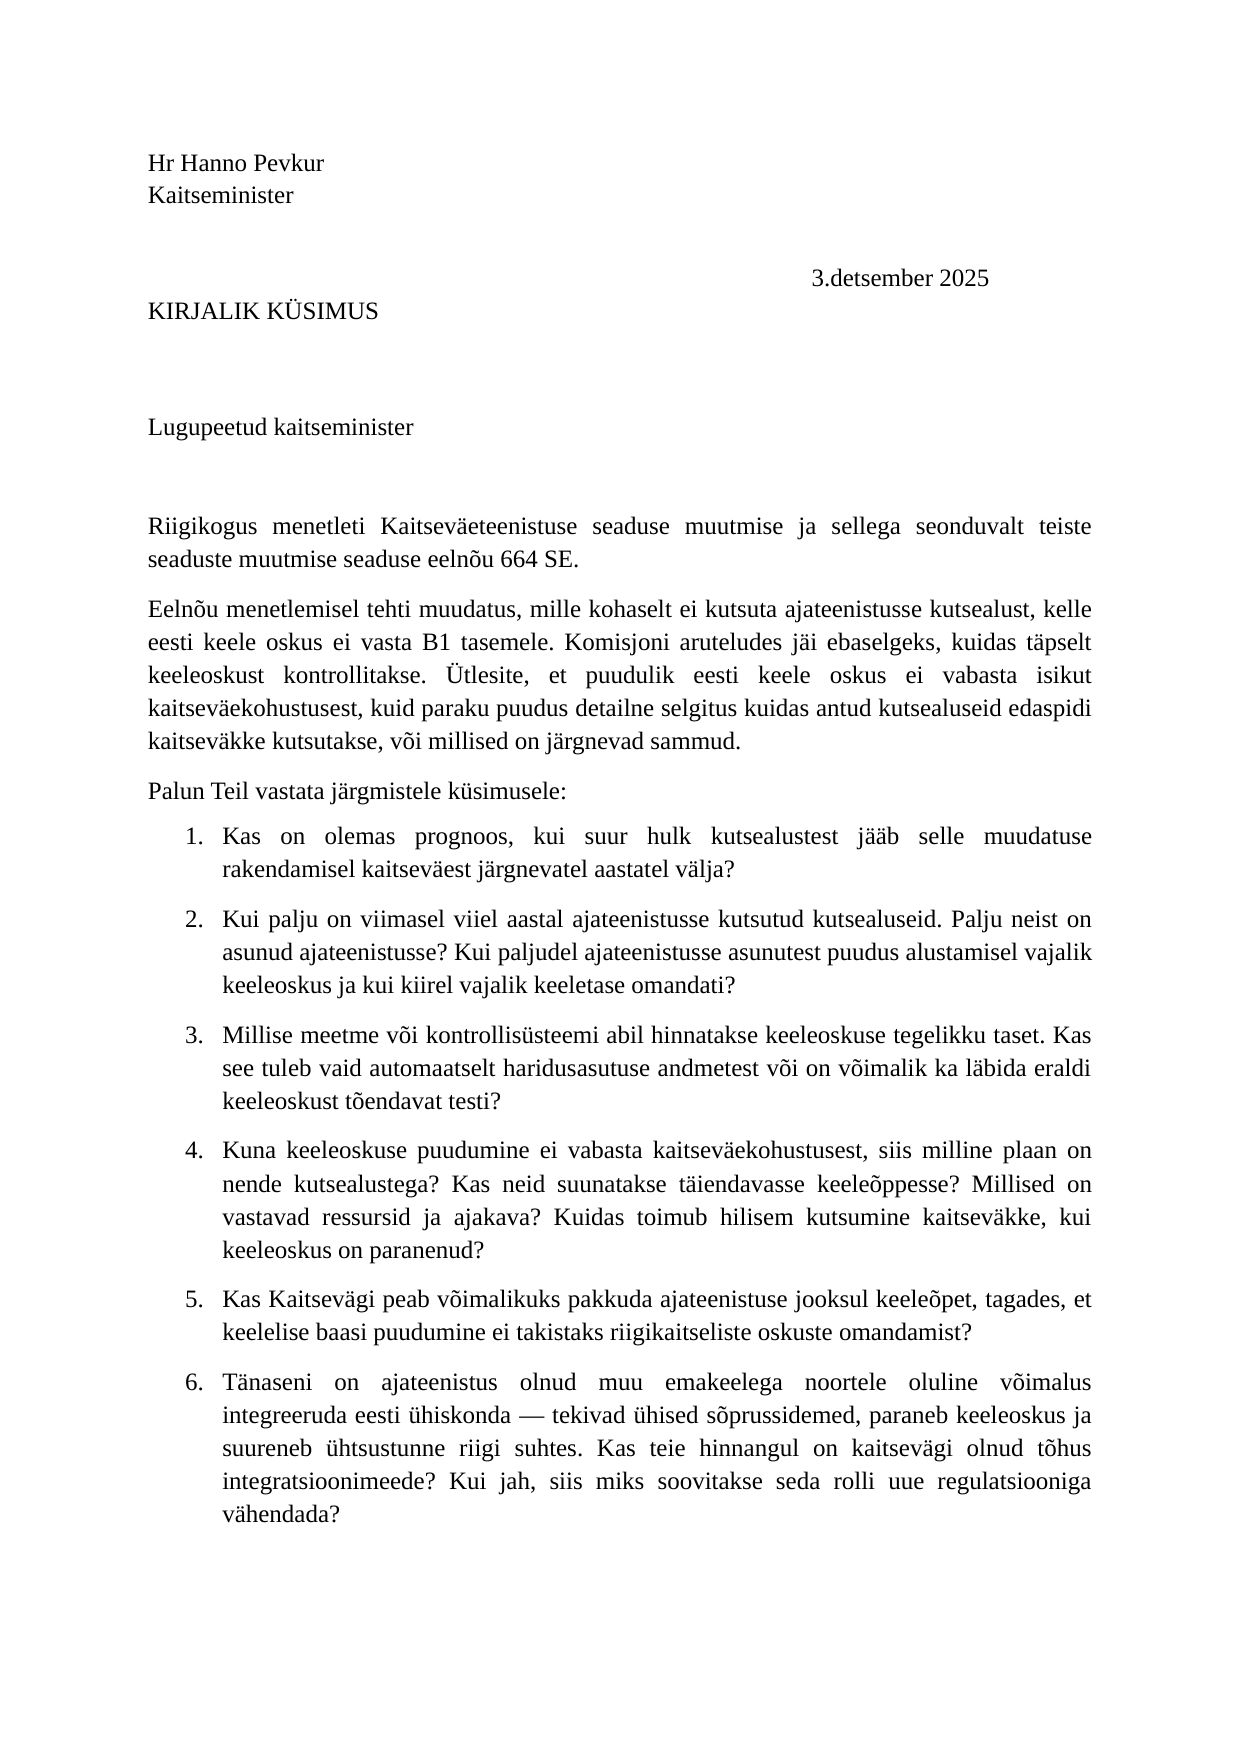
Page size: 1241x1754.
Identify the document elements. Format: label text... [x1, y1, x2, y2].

list Millise meetme või kontrollisüsteemi abil hinnatakse keeleoskuse tegelikku taset. Kas see tuleb vaid automaatselt haridusasutuse andmetest või on võimalik ka läbida eraldi keeleoskust tõendavat testi? [185, 1020, 1093, 1115]
text Palun Teil vastata järgmistele küsimusele: [148, 776, 1093, 805]
list Kui palju on viimasel viiel aastal ajateenistusse kutsutud kutsealuseid. Palju neist on asunud ajateenistusse? Kui paljudel ajateenistusse asunutest puudus alustamisel vajalik keeleoskus ja kui kiirel vajalik keeletase omandati? [185, 904, 1093, 999]
text Eelnõu menetlemisel tehti muudatus, mille kohaselt ei kutsuta ajateenistusse kutsealust, kelle eesti keele oskus ei vasta B1 tasemele. Komisjoni aruteludes jäi ebaselgeks, kuidas täpselt keeleoskust kontrollitakse. Ütlesite, et puudulik eesti keele oskus ei vabasta isikut kaitseväekohustusest, kuid paraku puudus detailne selgitus kuidas antud kutsealuseid edaspidi kaitseväkke kutsutakse, või millised on järgnevad sammud. [148, 594, 1093, 755]
list Tänaseni on ajateenistus olnud muu emakeelega noortele oluline võimalus integreeruda eesti ühiskonda — tekivad ühised sõprussidemed, paraneb keeleoskus ja suureneb ühtsustunne riigi suhtes. Kas teie hinnangul on kaitsevägi olnud tõhus integratsioonimeede? Kui jah, siis miks soovitakse seda rolli uue regulatsiooniga vähendada? [185, 1367, 1093, 1528]
list Kas on olemas prognoos, kui suur hulk kutsealustest jääb selle muudatuse rakendamisel kaitseväest järgnevatel aastatel välja? [185, 821, 1093, 883]
text Kaitseminister [148, 181, 1093, 209]
text 3.detsember 2025 [148, 263, 1093, 292]
list Kuna keeleoskuse puudumine ei vabasta kaitseväekohustusest, siis milline plaan on nende kutsealustega? Kas neid suunatakse täiendavasse keeleõppesse? Millised on vastavad ressursid ja ajakava? Kuidas toimub hilisem kutsumine kaitseväkke, kui keeleoskus on paranenud? [185, 1136, 1093, 1263]
text Lugupeetud kaitseminister [148, 412, 1093, 441]
text Riigikogus menetleti Kaitseväeteenistuse seaduse muutmise ja sellega seonduvalt teiste seaduste muutmise seaduse eelnõu 664 SE. [148, 511, 1093, 573]
list Kas Kaitsevägi peab võimalikuks pakkuda ajateenistuse jooksul keeleõpet, tagades, et keelelise baasi puudumine ei takistaks riigikaitseliste oskuste omandamist? [185, 1284, 1093, 1346]
text KIRJALIK KÜSIMUS [148, 296, 1093, 325]
text Hr Hanno Pevkur [148, 148, 1093, 176]
